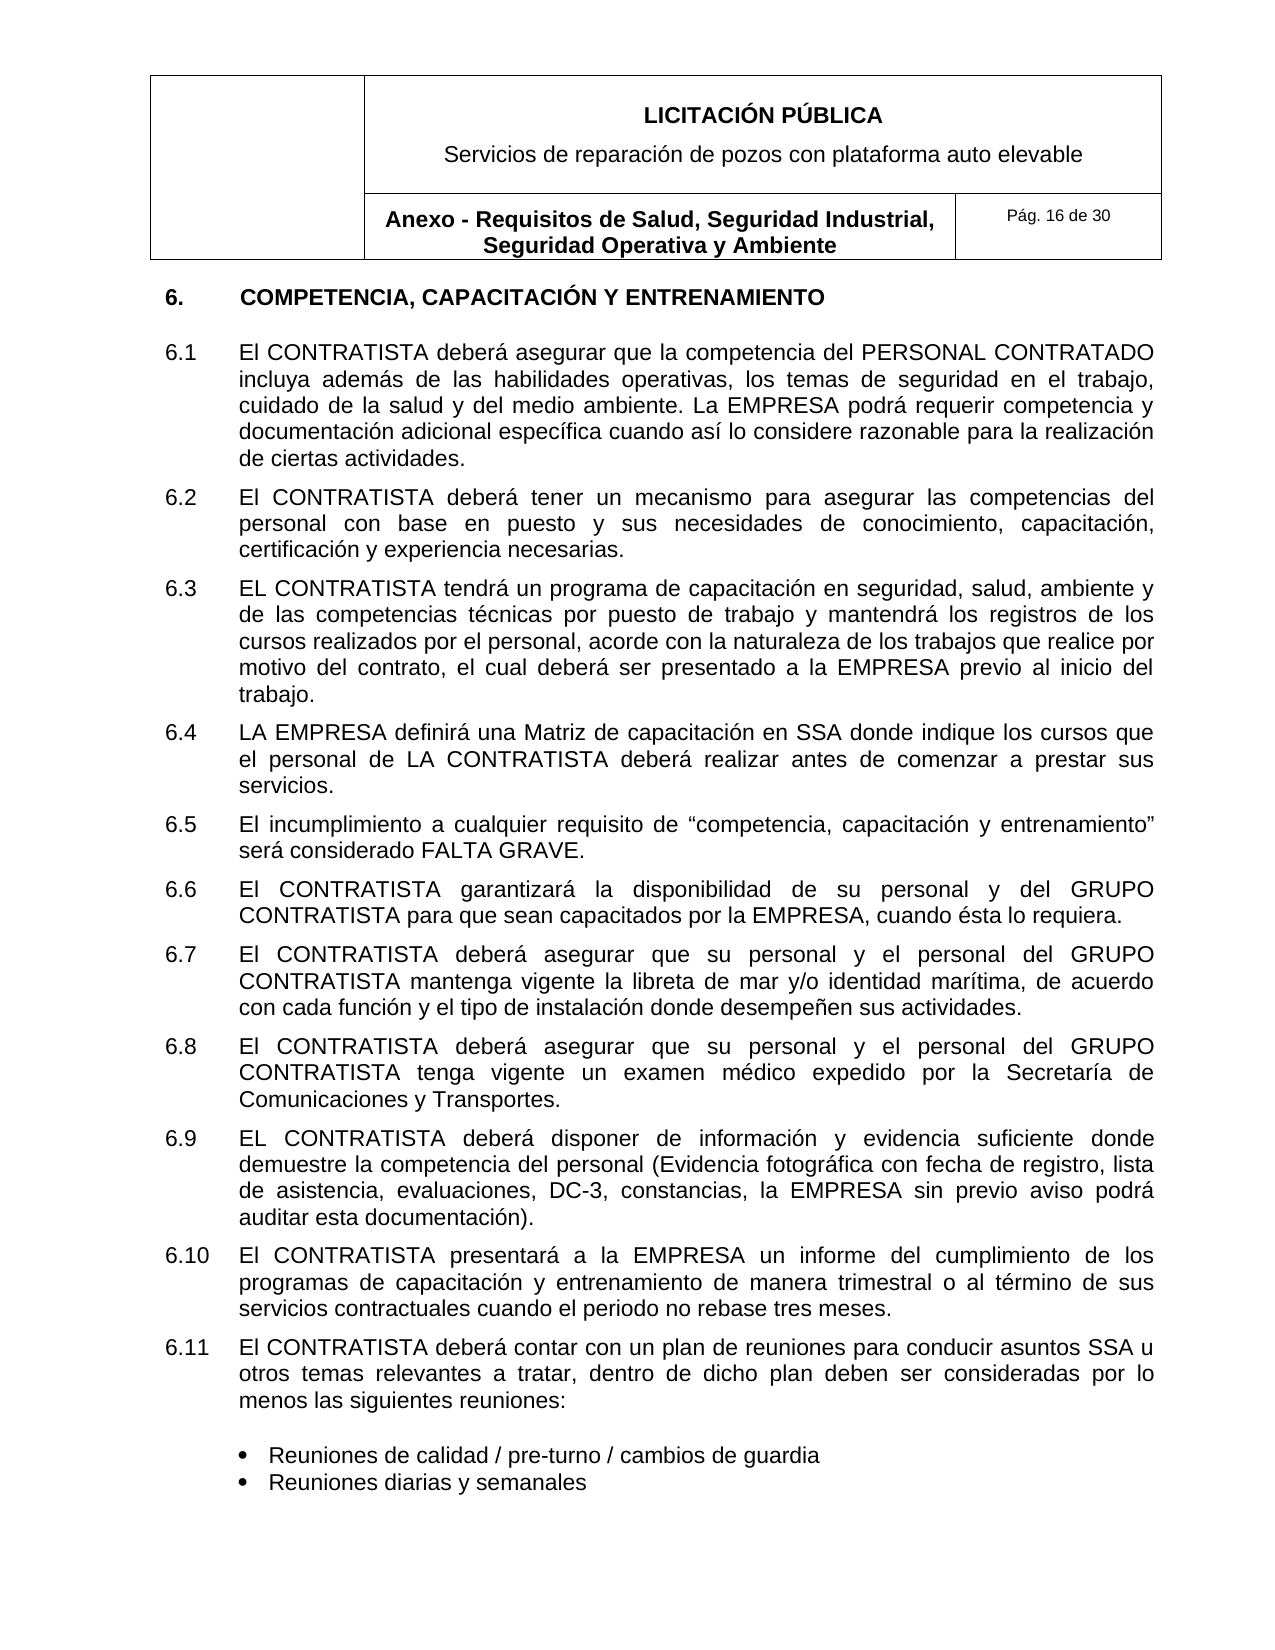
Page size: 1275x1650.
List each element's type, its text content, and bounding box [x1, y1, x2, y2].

list Reuniones diarias y semanales [239, 1468, 1155, 1495]
list El CONTRATISTA deberá tener un mecanismo para asegurar las competencias del personal con base en puesto y sus necesidades de conocimiento, capacitación, certificación y experiencia necesarias. [165, 483, 1155, 563]
list El CONTRATISTA deberá asegurar que su personal y el personal del GRUPO CONTRATISTA tenga vigente un examen médico expedido por la Secretaría de Comunicaciones y Transportes. [165, 1033, 1155, 1112]
list EL CONTRATISTA tendrá un programa de capacitación en seguridad, salud, ambiente y de las competencias técnicas por puesto de trabajo y mantendrá los registros de los cursos realizados por el personal, acorde con la naturaleza de los trabajos que realice por motivo del contrato, el cual deberá ser presentado a la EMPRESA previo al inicio del trabajo. [165, 575, 1155, 707]
list El incumplimiento a cualquier requisito de “competencia, capacitación y entrenamiento” será considerado FALTA GRAVE. [165, 811, 1155, 864]
list EL CONTRATISTA deberá disponer de información y evidencia suficiente donde demuestre la competencia del personal (Evidencia fotográfica con fecha de registro, lista de asistencia, evaluaciones, DC-3, constancias, la EMPRESA sin previo aviso podrá auditar esta documentación). [165, 1124, 1155, 1230]
list LA EMPRESA definirá una Matriz de capacitación en SSA donde indique los cursos que el personal de LA CONTRATISTA deberá realizar antes de comenzar a prestar sus servicios. [165, 719, 1155, 798]
list El CONTRATISTA deberá contar con un plan de reuniones para conducir asuntos SSA u otros temas relevantes a tratar, dentro de dicho plan deben ser consideradas por lo menos las siguientes reuniones: [165, 1334, 1155, 1413]
list El CONTRATISTA presentará a la EMPRESA un informe del cumplimiento de los programas de capacitación y entrenamiento de manera trimestral o al término de sus servicios contractuales cuando el periodo no rebase tres meses. [165, 1242, 1155, 1321]
list El CONTRATISTA deberá asegurar que su personal y el personal del GRUPO CONTRATISTA mantenga vigente la libreta de mar y/o identidad marítima, de acuerdo con cada función y el tipo de instalación donde desempeñen sus actividades. [165, 941, 1155, 1020]
list El CONTRATISTA deberá asegurar que la competencia del PERSONAL CONTRATADO incluya además de las habilidades operativas, los temas de seguridad en el trabajo, cuidado de la salud y del medio ambiente. La EMPRESA podrá requerir competencia y documentación adicional específica cuando así lo considere razonable para la realización de ciertas actividades. [165, 339, 1155, 471]
list El CONTRATISTA garantizará la disponibilidad de su personal y del GRUPO CONTRATISTA para que sean capacitados por la EMPRESA, cuando ésta lo requiera. [165, 876, 1155, 929]
subtitle COMPETENCIA, CAPACITACIÓN Y ENTRENAMIENTO [165, 284, 1155, 310]
list Reuniones de calidad / pre-turno / cambios de guardia [239, 1442, 1155, 1468]
